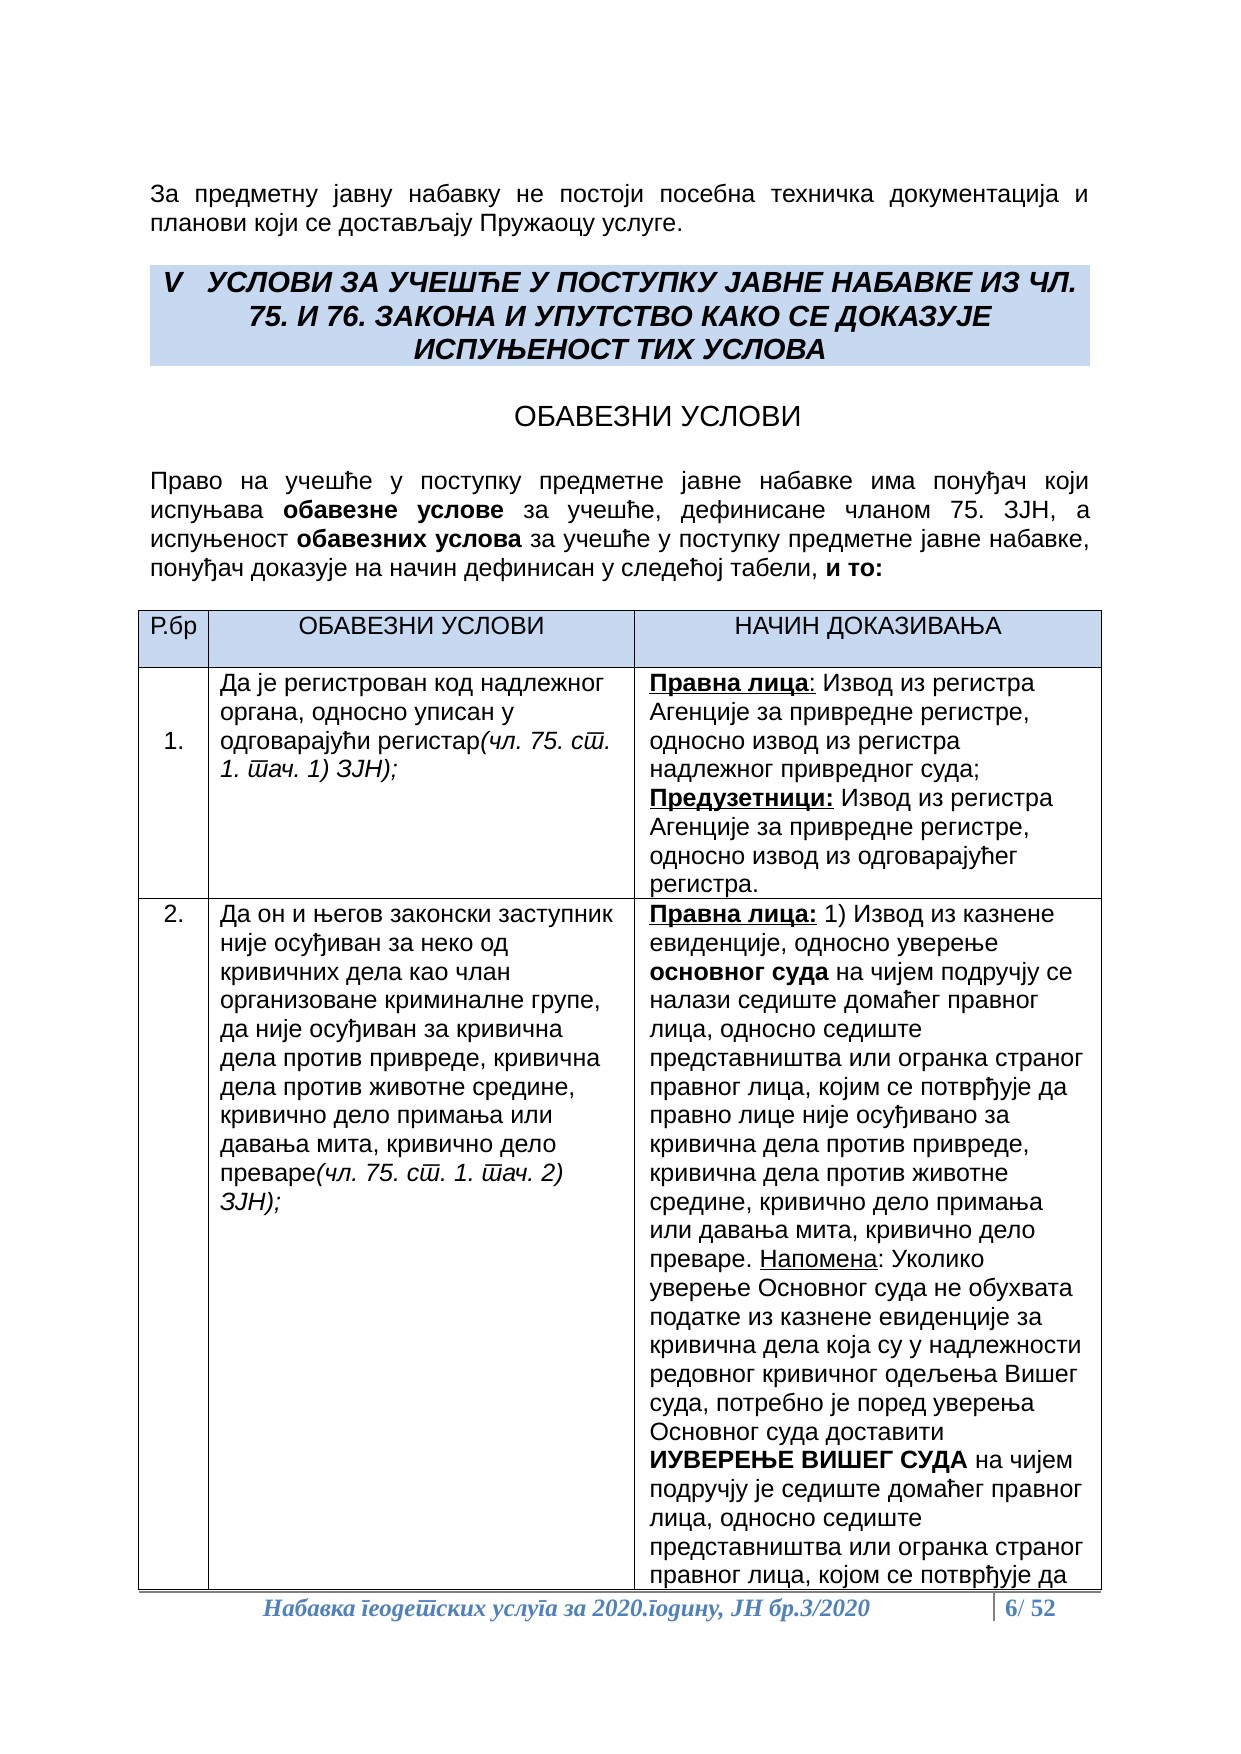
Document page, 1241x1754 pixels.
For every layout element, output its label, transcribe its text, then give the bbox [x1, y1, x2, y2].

table_header Р.бр [139, 611, 208, 667]
text За предметну јавну набавку не постоји посебна техничка документација и планови који се достављају Пружаоцу услуге. [150, 179, 1090, 236]
table_cell 2. [139, 899, 208, 1589]
table_cell Правна лица: Извод из регистра Агенције за привредне регистре, односно извод из регистра надлежног привредног суда; Предузетници: Извод из регистра Агенције за привредне регистре, односно извод из одговарајућег регистра. [635, 668, 1101, 898]
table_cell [635, 899, 1101, 1589]
list ОБАВЕЗНИ УСЛОВИ [225, 399, 1090, 433]
table_cell 1. [139, 668, 208, 898]
table_header ОБАВЕЗНИ УСЛОВИ [209, 611, 634, 667]
table_cell Да је регистрован код надлежног органа, односно уписан у одговарајући регистар(чл. 75. ст. 1. тач. 1) ЗЈН); [209, 668, 634, 898]
list V УСЛОВИ ЗА УЧЕШЋЕ У ПОСТУПКУ ЈАВНЕ НАБАВКЕ ИЗ ЧЛ. 75. И 76. ЗАКОНА И УПУТСТВО КАКО СЕ ДОКАЗУЈЕ ИСПУЊЕНОСТ ТИХ УСЛОВА [150, 265, 1090, 366]
text Право на учешће у поступку предметне јавне набавке има понуђач који испуњава обавезне услове за учешће, дефинисане чланом 75. ЗЈН, а испуњеност обавезних услова за учешће у поступку предметне јавне набавке, понуђач доказује на начин дефинисан у следећој табели, и то: [150, 466, 1090, 581]
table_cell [209, 899, 634, 1589]
table_header НАЧИН ДОКАЗИВАЊА [635, 611, 1101, 667]
